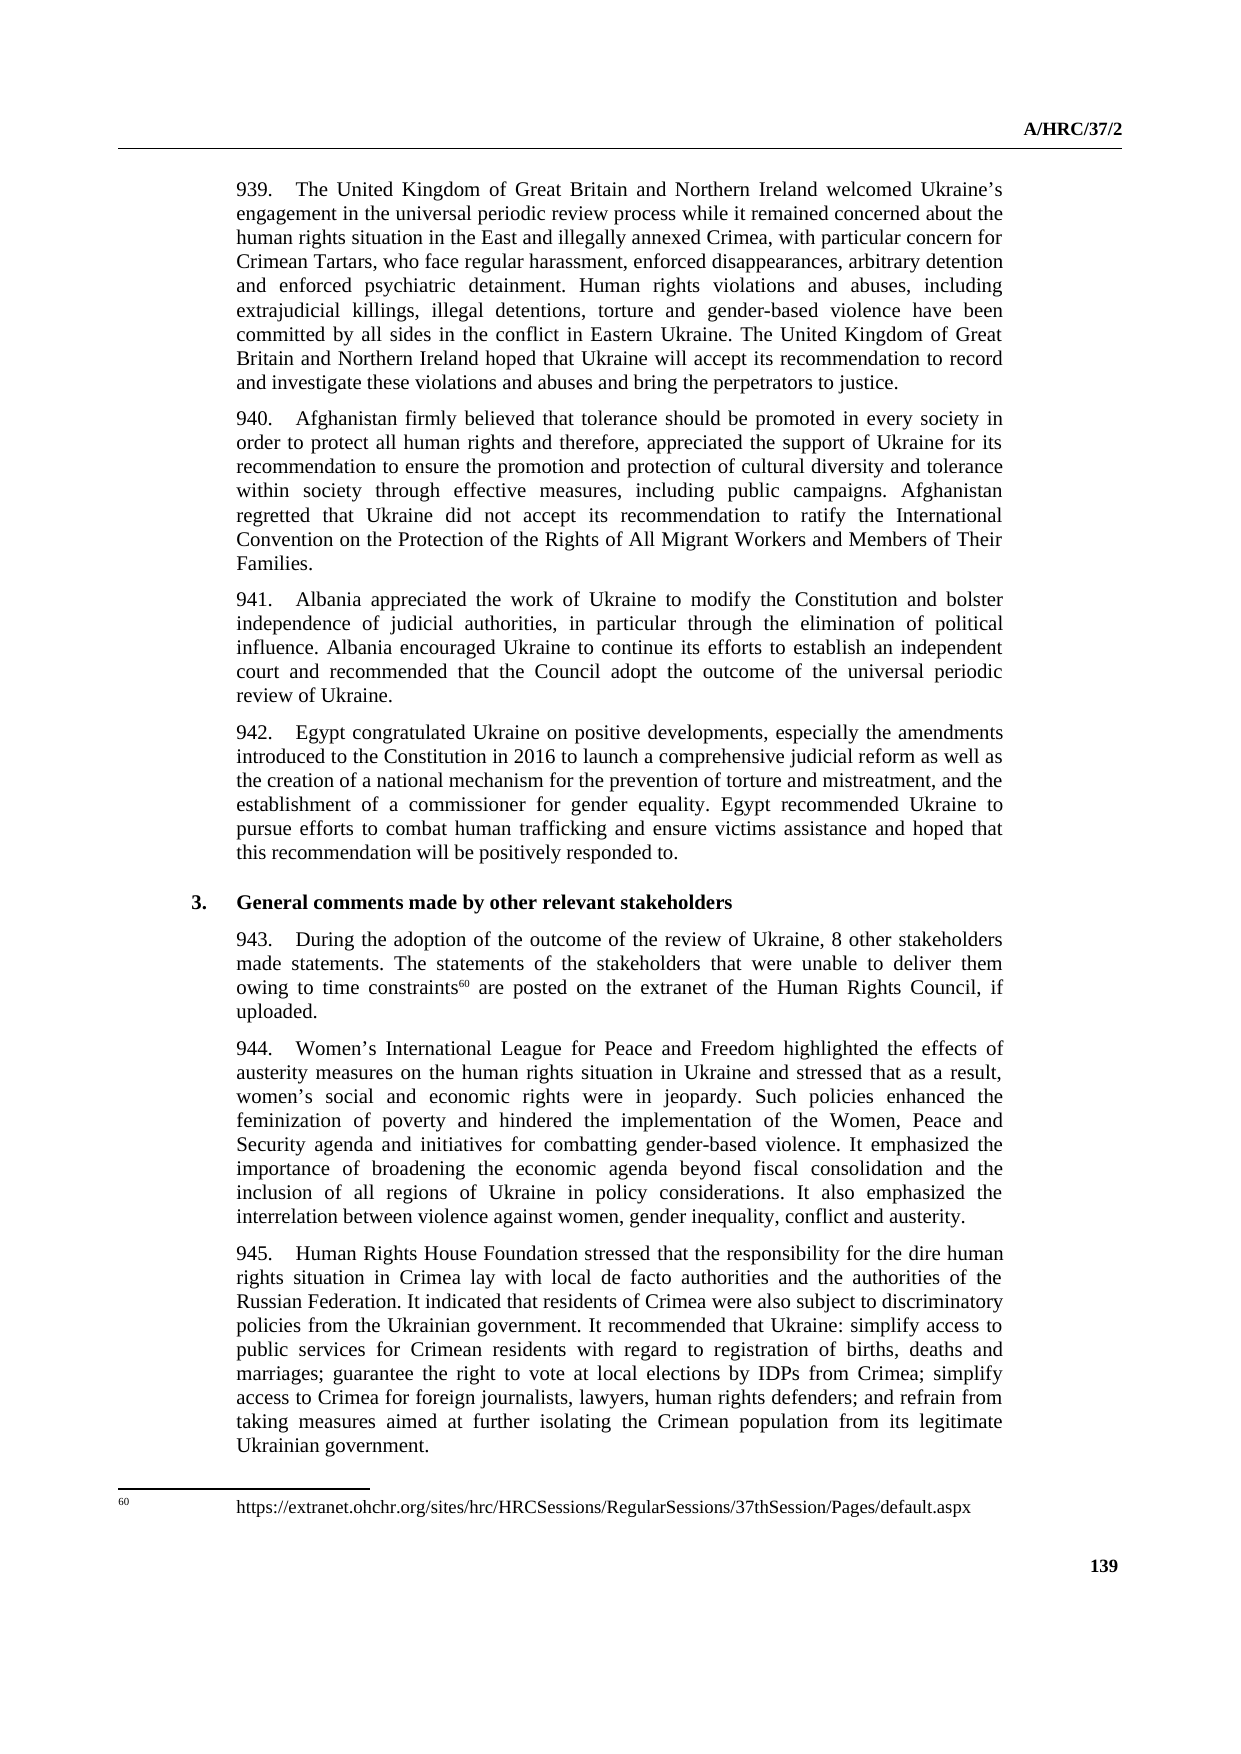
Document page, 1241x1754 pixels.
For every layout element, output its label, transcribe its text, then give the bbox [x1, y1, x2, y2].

text 939. The United Kingdom of Great Britain and Northern Ireland welcomed Ukraine’s engagement in the universal periodic review process while it remained concerned about the human rights situation in the East and illegally annexed Crimea, with particular concern for Crimean Tartars, who face regular harassment, enforced disappearances, arbitrary detention and enforced psychiatric detainment. Human rights violations and abuses, including extrajudicial killings, illegal detentions, torture and gender-based violence have been committed by all sides in the conflict in Eastern Ukraine. The United Kingdom of Great Britain and Northern Ireland hoped that Ukraine will accept its recommendation to record and investigate these violations and abuses and bring the perpetrators to justice. [236, 177, 1004, 394]
text 942. Egypt congratulated Ukraine on positive developments, especially the amendments introduced to the Constitution in 2016 to launch a comprehensive judicial reform as well as the creation of a national mechanism for the prevention of torture and mistreatment, and the establishment of a commissioner for gender equality. Egypt recommended Ukraine to pursue efforts to combat human trafficking and ensure victims assistance and hoped that this recommendation will be positively responded to. [236, 720, 1004, 864]
text 945. Human Rights House Foundation stressed that the responsibility for the dire human rights situation in Crimea lay with local de facto authorities and the authorities of the Russian Federation. It indicated that residents of Crimea were also subject to discriminatory policies from the Ukrainian government. It recommended that Ukraine: simplify access to public services for Crimean residents with regard to registration of births, deaths and marriages; guarantee the right to vote at local elections by IDPs from Crimea; simplify access to Crimea for foreign journalists, lawyers, human rights defenders; and refrain from taking measures aimed at further isolating the Crimean population from its legitimate Ukrainian government. [236, 1241, 1004, 1457]
text 943. During the adoption of the outcome of the review of Ukraine, 8 other stakeholders made statements. The statements of the stakeholders that were unable to deliver them owing to time constraints are posted on the extranet of the Human Rights Council, if uploaded. [236, 927, 1004, 1023]
text 941. Albania appreciated the work of Ukraine to modify the Constitution and bolster independence of judicial authorities, in particular through the elimination of political influence. Albania encouraged Ukraine to continue its efforts to establish an independent court and recommended that the Council adopt the outcome of the universal periodic review of Ukraine. [236, 587, 1004, 707]
text 944. Women’s International League for Peace and Freedom highlighted the effects of austerity measures on the human rights situation in Ukraine and stressed that as a result, women’s social and economic rights were in jeopardy. Such policies enhanced the feminization of poverty and hindered the implementation of the Women, Peace and Security agenda and initiatives for combatting gender-based violence. It emphasized the importance of broadening the economic agenda beyond fiscal consolidation and the inclusion of all regions of Ukraine in policy considerations. It also emphasized the interrelation between violence against women, gender inequality, conflict and austerity. [236, 1036, 1004, 1228]
text 3. General comments made by other relevant stakeholders [118, 889, 1004, 914]
text 940. Afghanistan firmly believed that tolerance should be promoted in every society in order to protect all human rights and therefore, appreciated the support of Ukraine for its recommendation to ensure the promotion and protection of cultural diversity and tolerance within society through effective measures, including public campaigns. Afghanistan regretted that Ukraine did not accept its recommendation to ratify the International Convention on the Protection of the Rights of All Migrant Workers and Members of Their Families. [236, 406, 1004, 575]
